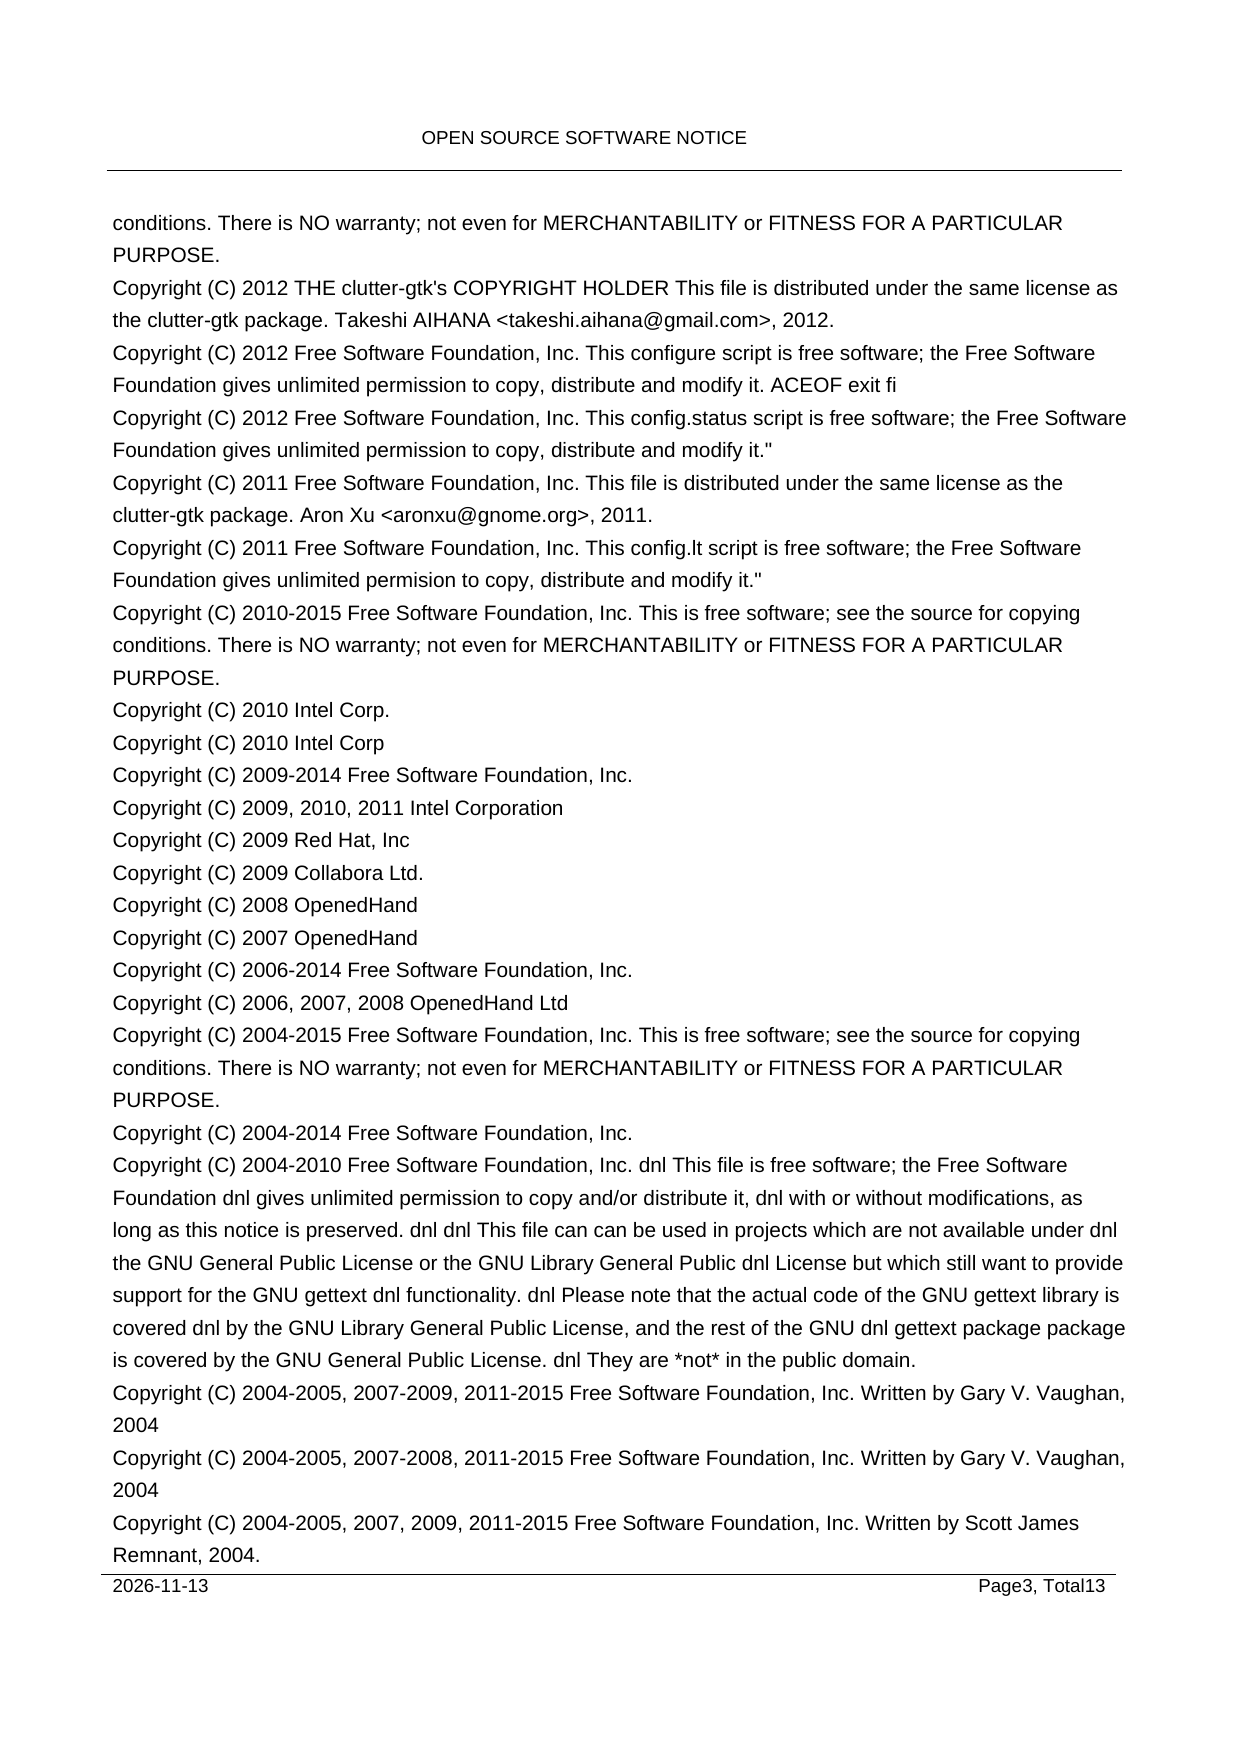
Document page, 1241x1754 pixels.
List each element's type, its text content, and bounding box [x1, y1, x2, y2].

text Copyright (C) 2010 Intel Corp [112, 726, 1128, 759]
text Copyright (C) 2004-2005, 2007-2008, 2011-2015 Free Software Foundation, Inc. Written by Gary V. Vaughan, 2004 [112, 1441, 1128, 1506]
text Copyright (C) 2010-2015 Free Software Foundation, Inc. This is free software; see the source for copying conditions. There is NO warranty; not even for MERCHANTABILITY or FITNESS FOR A PARTICULAR PURPOSE. [112, 596, 1128, 694]
text Copyright (C) 2012 THE clutter-gtk's COPYRIGHT HOLDER This file is distributed under the same license as the clutter-gtk package. Takeshi AIHANA <takeshi.aihana@gmail.com>, 2012. [112, 271, 1128, 336]
text Copyright (C) 2004-2005, 2007-2009, 2011-2015 Free Software Foundation, Inc. Written by Gary V. Vaughan, 2004 [112, 1376, 1128, 1441]
text Copyright (C) 2012 Free Software Foundation, Inc. This configure script is free software; the Free Software Foundation gives unlimited permission to copy, distribute and modify it. ACEOF exit fi [112, 336, 1128, 401]
text Copyright (C) 2004-2014 Free Software Foundation, Inc. [112, 1116, 1128, 1149]
text Copyright (C) 2009-2014 Free Software Foundation, Inc. [112, 759, 1128, 791]
text Copyright (C) 2006, 2007, 2008 OpenedHand Ltd [112, 986, 1128, 1019]
text Copyright (C) 2007 OpenedHand [112, 921, 1128, 954]
text Copyright (C) 2011 Free Software Foundation, Inc. This file is distributed under the same license as the clutter-gtk package. Aron Xu <aronxu@gnome.org>, 2011. [112, 466, 1128, 531]
text Copyright (C) 2011 Free Software Foundation, Inc. This config.lt script is free software; the Free Software Foundation gives unlimited permision to copy, distribute and modify it." [112, 531, 1128, 596]
text Copyright (C) 2012 Free Software Foundation, Inc. This config.status script is free software; the Free Software Foundation gives unlimited permission to copy, distribute and modify it." [112, 401, 1128, 466]
text Copyright (C) 2006-2014 Free Software Foundation, Inc. [112, 954, 1128, 986]
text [112, 206, 1128, 271]
text Copyright (C) 2009 Red Hat, Inc [112, 824, 1128, 856]
text Copyright (C) 2008 OpenedHand [112, 889, 1128, 921]
text Copyright (C) 2009 Collabora Ltd. [112, 856, 1128, 889]
text Copyright (C) 2004-2015 Free Software Foundation, Inc. This is free software; see the source for copying conditions. There is NO warranty; not even for MERCHANTABILITY or FITNESS FOR A PARTICULAR PURPOSE. [112, 1019, 1128, 1116]
text Copyright (C) 2004-2010 Free Software Foundation, Inc. dnl This file is free software; the Free Software Foundation dnl gives unlimited permission to copy and/or distribute it, dnl with or without modifications, as long as this notice is preserved. dnl dnl This file can can be used in projects which are not available under dnl the GNU General Public License or the GNU Library General Public dnl License but which still want to provide support for the GNU gettext dnl functionality. dnl Please note that the actual code of the GNU gettext library is covered dnl by the GNU Library General Public License, and the rest of the GNU dnl gettext package package is covered by the GNU General Public License. dnl They are *not* in the public domain. [112, 1149, 1128, 1376]
text Copyright (C) 2009, 2010, 2011 Intel Corporation [112, 791, 1128, 824]
text Copyright (C) 2004-2005, 2007, 2009, 2011-2015 Free Software Foundation, Inc. Written by Scott James Remnant, 2004. [112, 1506, 1128, 1571]
text Copyright (C) 2010 Intel Corp. [112, 694, 1128, 726]
